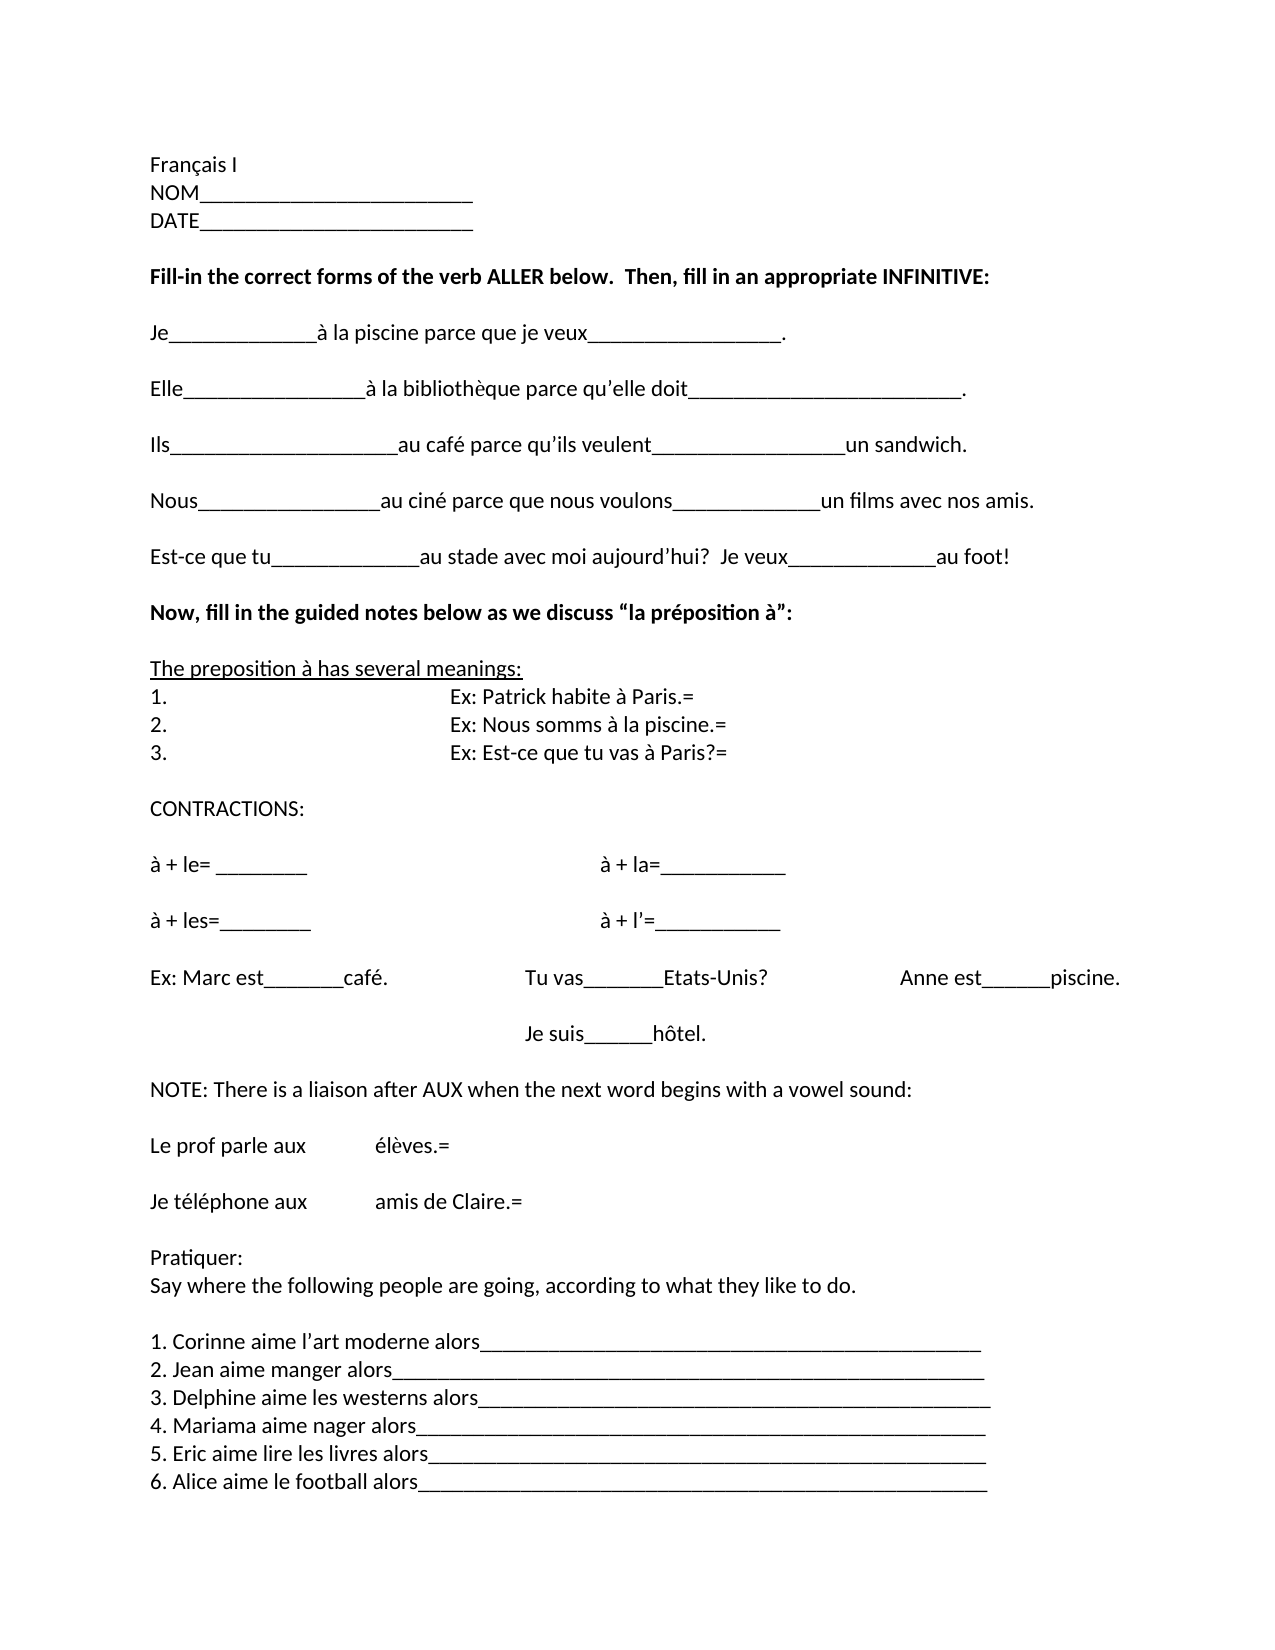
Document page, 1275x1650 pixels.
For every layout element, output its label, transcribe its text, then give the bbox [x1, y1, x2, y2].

text 1. Corinne aime l’art moderne alors____________________________________________ [150, 1327, 1125, 1355]
text Le prof parle aux élèves.= [150, 1131, 1125, 1159]
text Ex: Marc est_______café. Tu vas_______Etats-Unis? Anne est______piscine. [150, 963, 1125, 991]
text 5. Eric aime lire les livres alors_________________________________________________ [150, 1439, 1125, 1467]
text Je suis______hôtel. [450, 1019, 1125, 1047]
text Français I [150, 150, 1125, 178]
text CONTRACTIONS: [150, 794, 1125, 822]
text The preposition à has several meanings: [150, 654, 1125, 682]
text Fill-in the correct forms of the verb ALLER below. Then, fill in an appropriate INFINITIVE: [150, 262, 1125, 290]
text Say where the following people are going, according to what they like to do. [150, 1271, 1125, 1299]
text NOTE: There is a liaison after AUX when the next word begins with a vowel sound: [150, 1075, 1125, 1103]
text NOM________________________ [150, 178, 1125, 206]
text 4. Mariama aime nager alors__________________________________________________ [150, 1411, 1125, 1439]
text 1. Ex: Patrick habite à Paris.= [150, 682, 1125, 710]
text Je téléphone aux amis de Claire.= [150, 1187, 1125, 1215]
text Est-ce que tu_____________au stade avec moi aujourd’hui? Je veux_____________au foot! [150, 542, 1125, 570]
text à + le= ________ à + la=___________ [150, 851, 1125, 878]
text 6. Alice aime le football alors__________________________________________________ [150, 1467, 1125, 1495]
text 3. Delphine aime les westerns alors_____________________________________________ [150, 1383, 1125, 1411]
text DATE________________________ [150, 206, 1125, 234]
text Pratiquer: [150, 1243, 1125, 1271]
text 3. Ex: Est-ce que tu vas à Paris?= [150, 738, 1125, 766]
text Ils____________________au café parce qu’ils veulent_________________un sandwich. [150, 430, 1125, 458]
text 2. Ex: Nous somms à la piscine.= [150, 710, 1125, 738]
text Nous________________au ciné parce que nous voulons_____________un films avec nos amis. [150, 486, 1125, 514]
text Elle________________à la bibliothèque parce qu’elle doit________________________. [150, 374, 1125, 402]
text Now, fill in the guided notes below as we discuss “la préposition à”: [150, 598, 1125, 626]
text à + les=________ à + l’=___________ [150, 907, 1125, 934]
text 2. Jean aime manger alors____________________________________________________ [150, 1355, 1125, 1383]
text Je_____________à la piscine parce que je veux_________________. [150, 318, 1125, 346]
